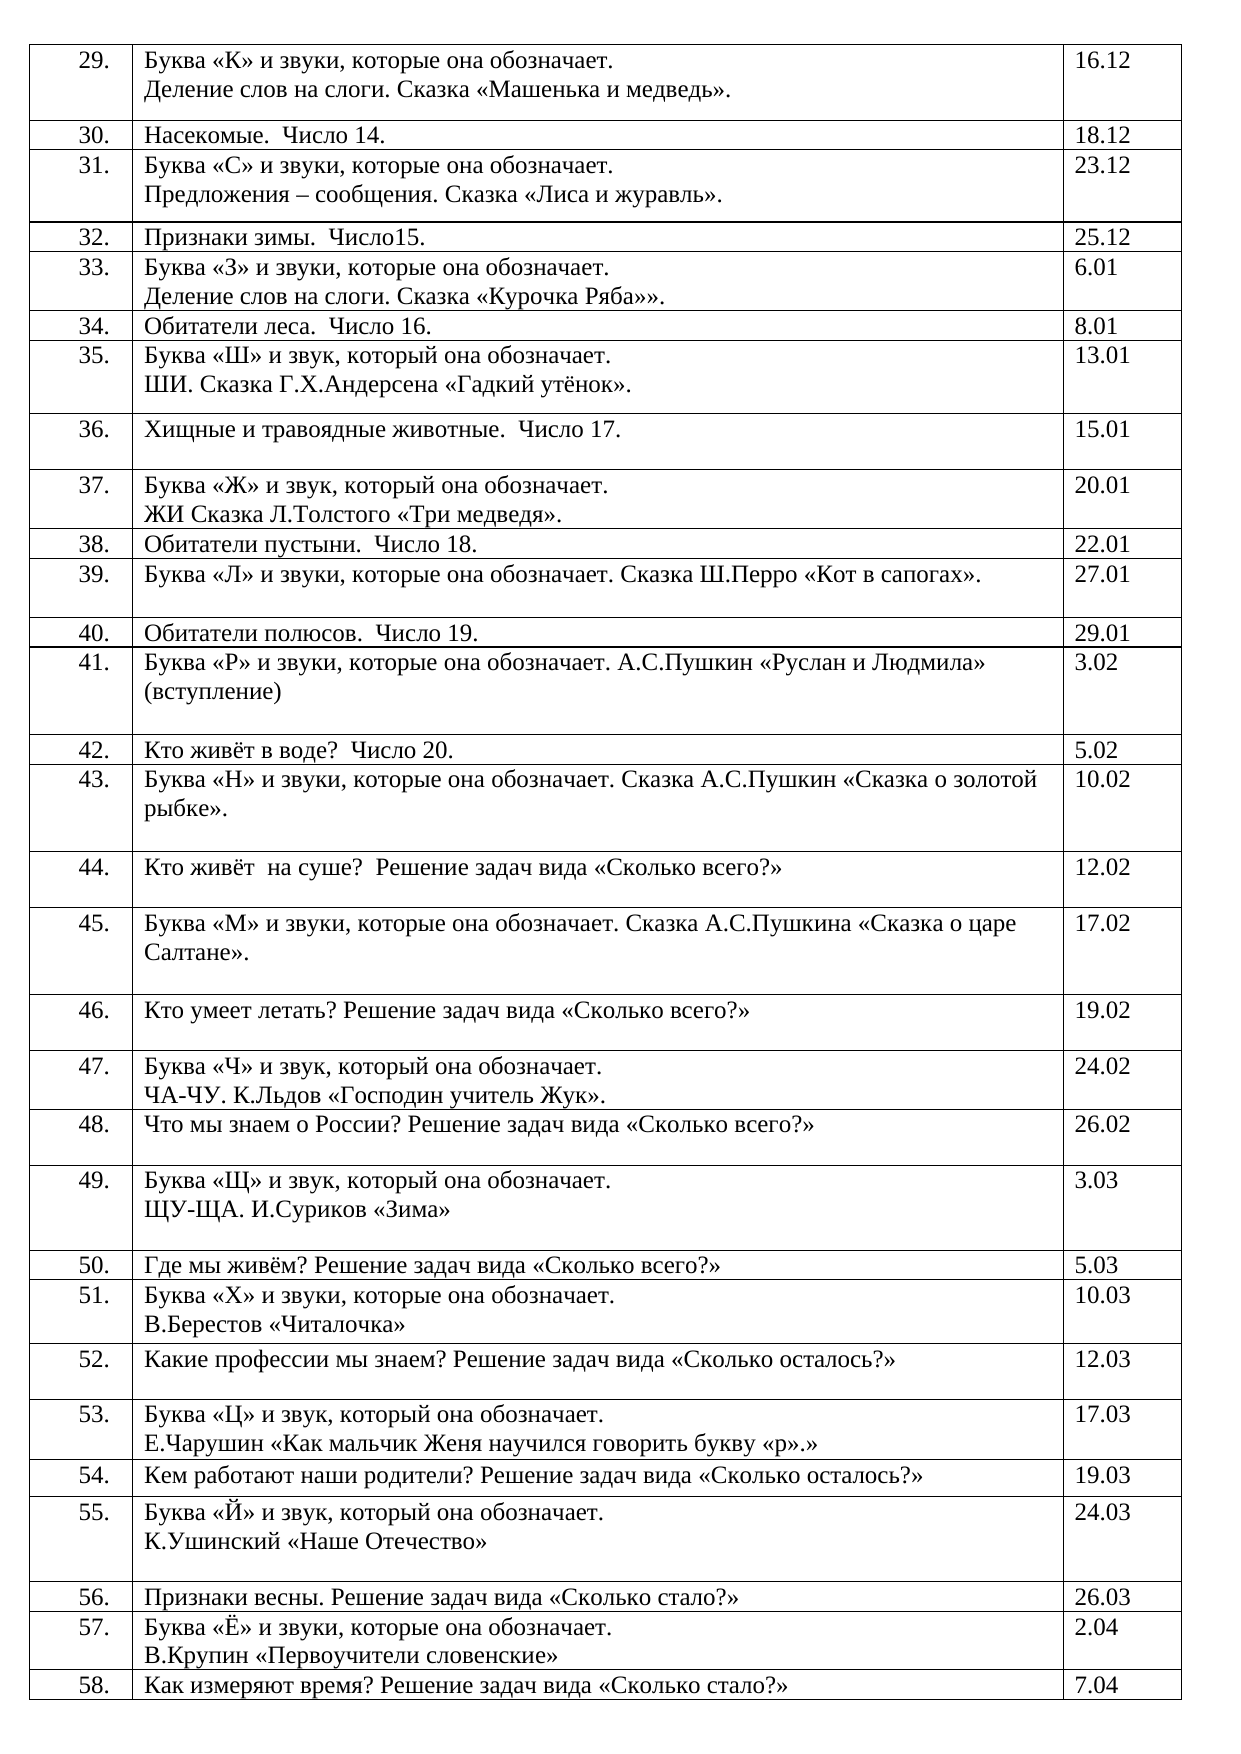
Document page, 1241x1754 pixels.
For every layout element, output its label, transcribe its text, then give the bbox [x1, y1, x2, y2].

table_cell 17.02 [1064, 908, 1181, 994]
table_cell Буква «Й» и звук, который она обозначает. К.Ушинский «Наше Отечество» [133, 1497, 1063, 1581]
table_cell [30, 311, 132, 339]
table_cell Кем работают наши родители? Решение задач вида «Сколько осталось?» [133, 1460, 1063, 1496]
table_cell 6.01 [1064, 252, 1181, 310]
table_cell Буква «З» и звуки, которые она обозначает. Деление слов на слоги. Сказка «Курочка Ряба»». [133, 252, 1063, 310]
table_cell 2.04 [1064, 1612, 1181, 1669]
table_cell 29.01 [1064, 618, 1181, 646]
table_cell 10.02 [1064, 765, 1181, 851]
table_cell [30, 1280, 132, 1343]
table_cell [30, 414, 132, 469]
table_cell [30, 45, 132, 119]
table_cell Буква «Ж» и звук, который она обозначает. ЖИ Сказка Л.Толстого «Три медведя». [133, 470, 1063, 528]
table_cell 27.01 [1064, 559, 1181, 617]
table_cell [30, 1166, 132, 1249]
table_cell 15.01 [1064, 414, 1181, 469]
table_cell Буква «Ч» и звук, который она обозначает. ЧА-ЧУ. К.Льдов «Господин учитель Жук». [133, 1051, 1063, 1108]
table_cell 5.03 [1064, 1251, 1181, 1279]
table_cell 17.03 [1064, 1400, 1181, 1459]
table_cell [30, 1612, 132, 1669]
table_cell Признаки зимы. Число15. [133, 223, 1063, 251]
table_cell Буква «Ш» и звук, который она обозначает. ШИ. Сказка Г.Х.Андерсена «Гадкий утёнок». [133, 341, 1063, 413]
table_cell [30, 529, 132, 558]
table_cell 3.03 [1064, 1166, 1181, 1249]
table_cell [30, 1582, 132, 1611]
table_cell [30, 995, 132, 1050]
table_cell [30, 1110, 132, 1164]
table_cell [30, 150, 132, 221]
table_cell 22.01 [1064, 529, 1181, 558]
table_cell [30, 252, 132, 310]
table_cell 24.03 [1064, 1497, 1181, 1581]
table_cell [30, 121, 132, 149]
table_cell [30, 1497, 132, 1581]
table_cell [30, 1051, 132, 1108]
table_cell Буква «Н» и звуки, которые она обозначает. Сказка А.С.Пушкин «Сказка о золотой рыбке». [133, 765, 1063, 851]
table_cell Кто умеет летать? Решение задач вида «Сколько всего?» [133, 995, 1063, 1050]
table_cell 13.01 [1064, 341, 1181, 413]
table_cell 8.01 [1064, 311, 1181, 339]
table_cell 12.03 [1064, 1344, 1181, 1398]
table_cell Буква «С» и звуки, которые она обозначает. Предложения – сообщения. Сказка «Лиса и журавль». [133, 150, 1063, 221]
table_cell Буква «М» и звуки, которые она обозначает. Сказка А.С.Пушкина «Сказка о царе Салтане». [133, 908, 1063, 994]
table_cell [30, 735, 132, 763]
table_cell [30, 223, 132, 251]
table_cell Как измеряют время? Решение задач вида «Сколько стало?» [133, 1670, 1063, 1699]
table_cell 20.01 [1064, 470, 1181, 528]
table_cell 26.02 [1064, 1110, 1181, 1164]
table_cell Буква «Ё» и звуки, которые она обозначает. В.Крупин «Первоучители словенские» [133, 1612, 1063, 1669]
table_cell 5.02 [1064, 735, 1181, 763]
table_cell Обитатели полюсов. Число 19. [133, 618, 1063, 646]
table_cell 7.04 [1064, 1670, 1181, 1699]
table_cell [30, 1460, 132, 1496]
table_cell Кто живёт в воде? Число 20. [133, 735, 1063, 763]
table_cell Кто живёт на суше? Решение задач вида «Сколько всего?» [133, 852, 1063, 907]
table_cell 12.02 [1064, 852, 1181, 907]
table_cell [30, 1670, 132, 1699]
table_cell [30, 1344, 132, 1398]
table_cell 23.12 [1064, 150, 1181, 221]
table_cell [30, 908, 132, 994]
table_cell [30, 852, 132, 907]
table_cell 25.12 [1064, 223, 1181, 251]
table_cell Буква «Р» и звуки, которые она обозначает. А.С.Пушкин «Руслан и Людмила» (вступление) [133, 648, 1063, 734]
table_cell 16.12 [1064, 45, 1181, 119]
table_cell Буква «Ц» и звук, который она обозначает. Е.Чарушин «Как мальчик Женя научился говорить букву «р».» [133, 1400, 1063, 1459]
table_cell Признаки весны. Решение задач вида «Сколько стало?» [133, 1582, 1063, 1611]
table_cell Какие профессии мы знаем? Решение задач вида «Сколько осталось?» [133, 1344, 1063, 1398]
table_cell Буква «Л» и звуки, которые она обозначает. Сказка Ш.Перро «Кот в сапогах». [133, 559, 1063, 617]
table_cell Насекомые. Число 14. [133, 121, 1063, 149]
table_cell [30, 648, 132, 734]
table_cell 10.03 [1064, 1280, 1181, 1343]
table_cell 3.02 [1064, 648, 1181, 734]
table_cell Буква «Х» и звуки, которые она обозначает. В.Берестов «Читалочка» [133, 1280, 1063, 1343]
table_cell Буква «Щ» и звук, который она обозначает. ЩУ-ЩА. И.Суриков «Зима» [133, 1166, 1063, 1249]
table_cell [30, 765, 132, 851]
table_cell 19.02 [1064, 995, 1181, 1050]
table_cell [30, 618, 132, 646]
table_cell [30, 1251, 132, 1279]
table_cell [30, 470, 132, 528]
table_cell [30, 559, 132, 617]
table_cell 18.12 [1064, 121, 1181, 149]
table_cell 24.02 [1064, 1051, 1181, 1108]
table_cell Что мы знаем о России? Решение задач вида «Сколько всего?» [133, 1110, 1063, 1164]
table_cell [30, 1400, 132, 1459]
table_cell 19.03 [1064, 1460, 1181, 1496]
table_cell [30, 341, 132, 413]
table_cell Обитатели леса. Число 16. [133, 311, 1063, 339]
table_cell Обитатели пустыни. Число 18. [133, 529, 1063, 558]
table_cell Буква «К» и звуки, которые она обозначает. Деление слов на слоги. Сказка «Машенька и медведь». [133, 45, 1063, 119]
table_cell 26.03 [1064, 1582, 1181, 1611]
table_cell Где мы живём? Решение задач вида «Сколько всего?» [133, 1251, 1063, 1279]
table_cell Хищные и травоядные животные. Число 17. [133, 414, 1063, 469]
